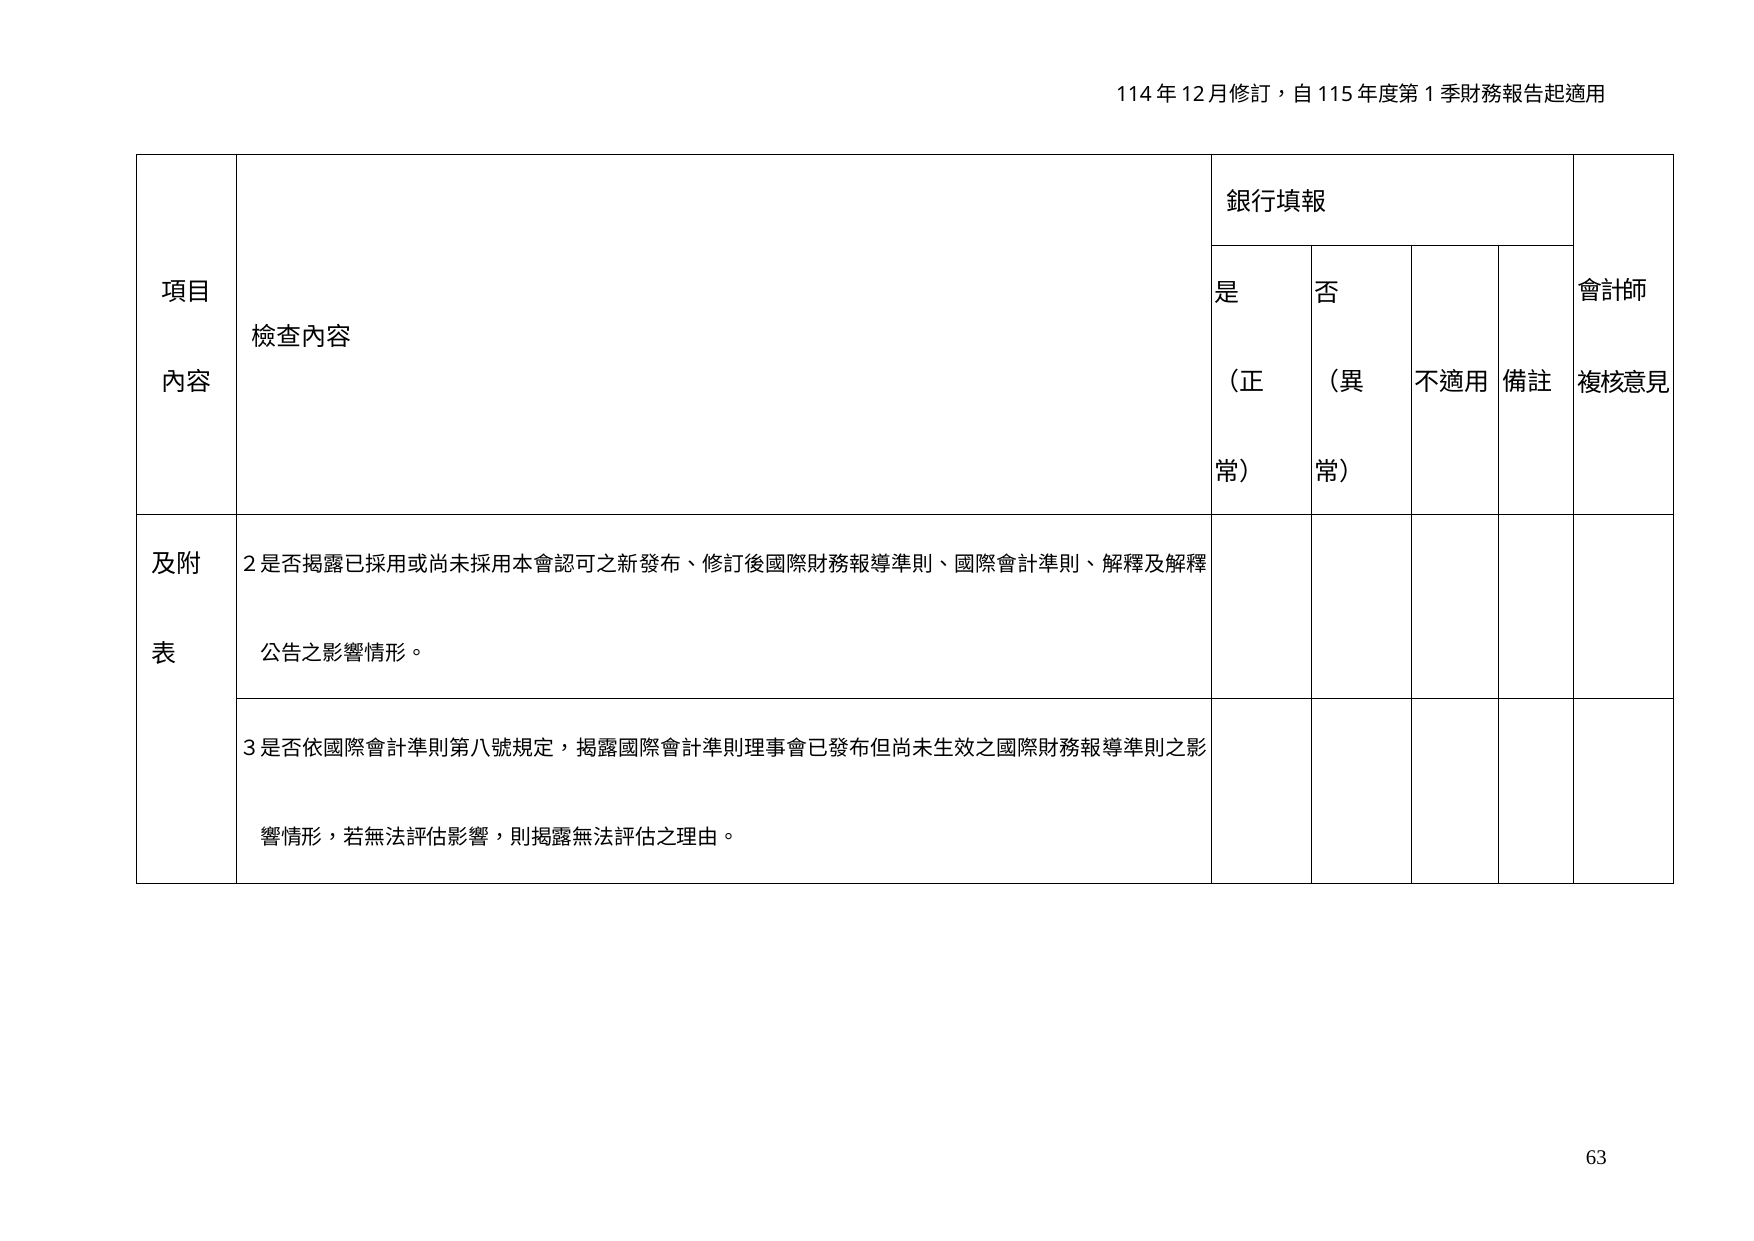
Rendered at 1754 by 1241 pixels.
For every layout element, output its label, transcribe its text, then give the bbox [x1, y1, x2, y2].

table_cell [1212, 515, 1311, 698]
table_cell [1499, 515, 1573, 698]
table_cell ２是否揭露已採用或尚未採用本會認可之新發布、修訂後國際財務報導準則、國際會計準則、解釋及解釋公告之影響情形。 [237, 515, 1211, 698]
table_cell [1312, 515, 1411, 698]
table_cell [1412, 515, 1498, 698]
table_cell [1499, 699, 1573, 882]
table_cell [1574, 699, 1673, 882]
table_header 項目 內容 [137, 155, 236, 514]
table_cell [1574, 515, 1673, 698]
table_cell [1312, 699, 1411, 882]
table_cell 否 （異常） [1312, 246, 1411, 514]
table_cell 附註及附表 [137, 515, 236, 882]
table_cell 備註 [1499, 246, 1573, 514]
table_cell [1212, 699, 1311, 882]
table_cell ３是否依國際會計準則第八號規定，揭露國際會計準則理事會已發布但尚未生效之國際財務報導準則之影響情形，若無法評估影響，則揭露無法評估之理由。 [237, 699, 1211, 882]
table_cell 是 （正常） [1212, 246, 1311, 514]
table_header 檢查內容 [237, 155, 1211, 514]
table_header 銀行填報 [1212, 155, 1573, 244]
table_cell [1412, 699, 1498, 882]
table_cell 不適用 [1412, 246, 1498, 514]
table_header 會計師 複核意見 [1574, 155, 1673, 514]
